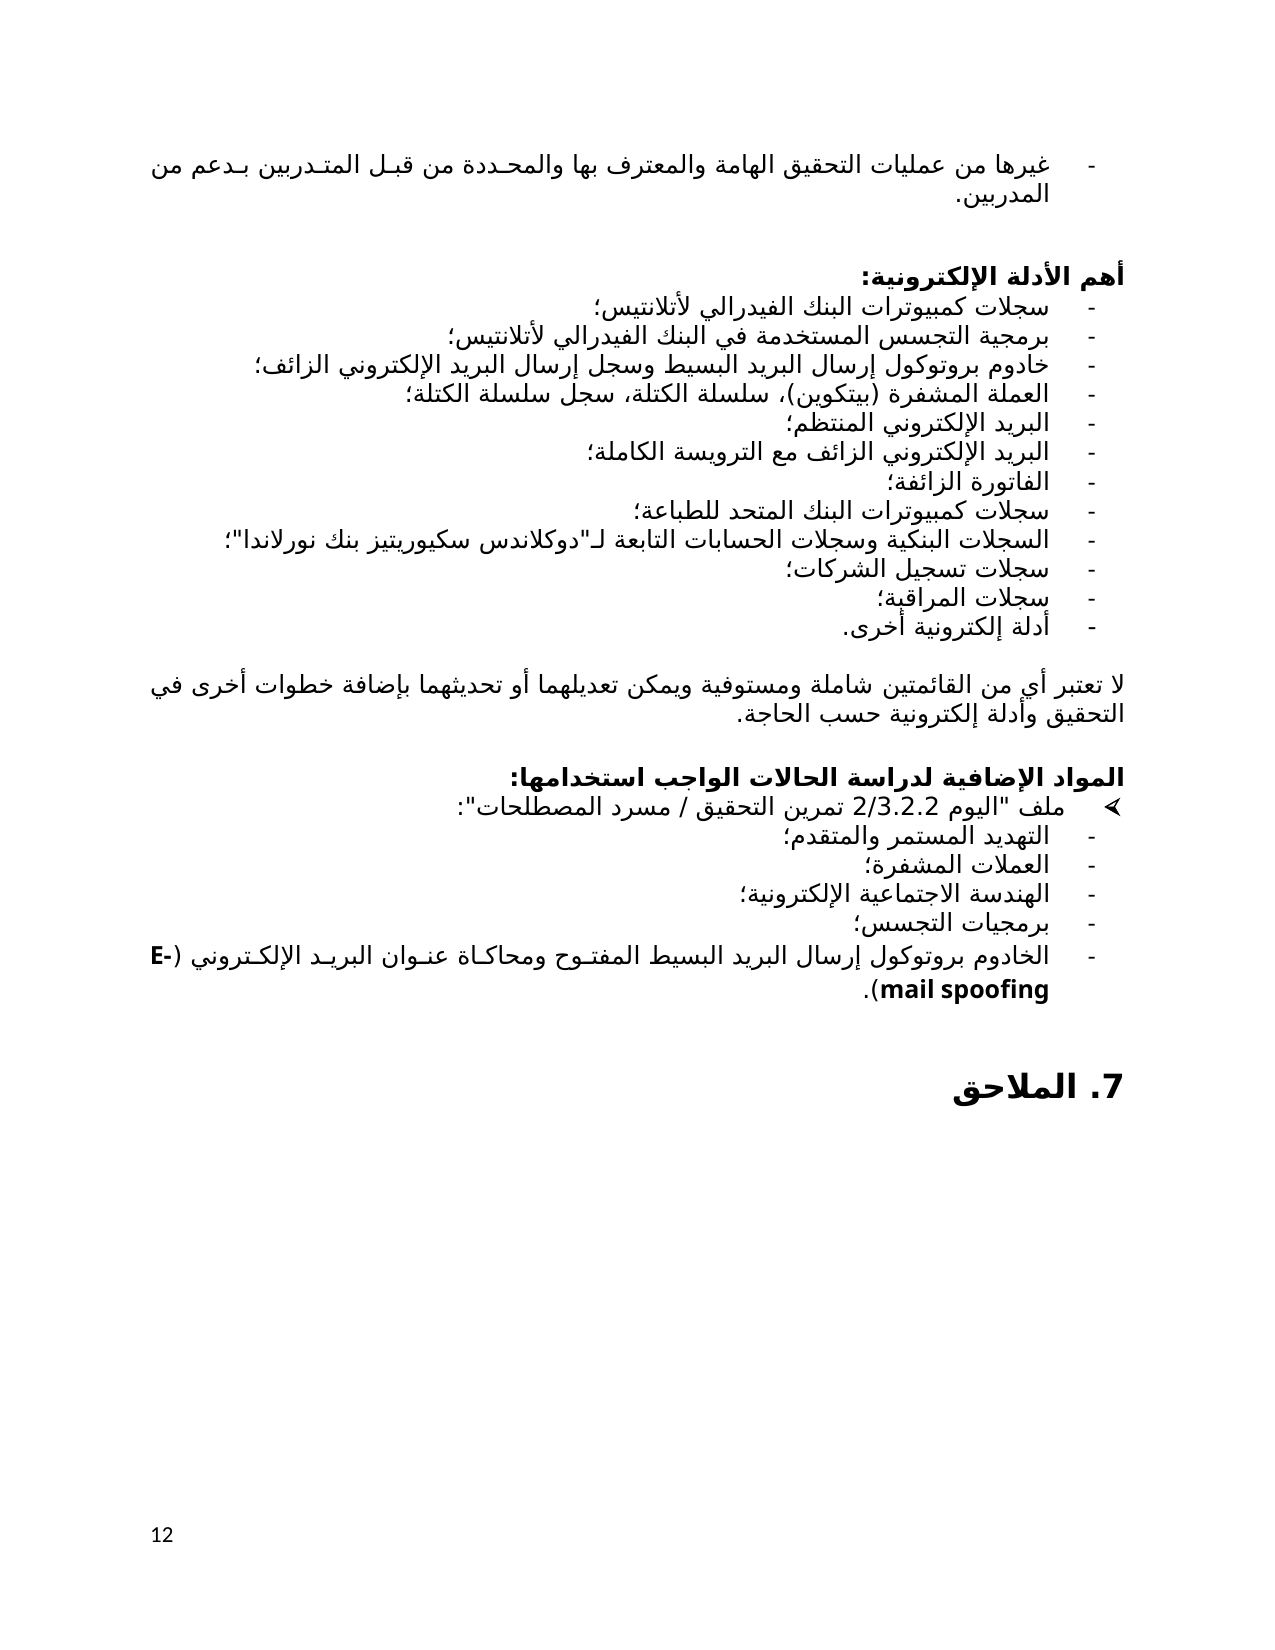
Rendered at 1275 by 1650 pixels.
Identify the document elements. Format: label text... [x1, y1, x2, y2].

list الفاتورة الزائفة؛ [150, 467, 1087, 496]
list البريد الإلكتروني المنتظم؛ [150, 408, 1087, 437]
list سجلات تسجيل الشركات؛ [150, 554, 1087, 583]
list البريد الإلكتروني الزائف مع الترويسة الكاملة؛ [150, 437, 1087, 467]
text المواد الإضافية لدراسة الحالات الواجب استخدامها: [150, 763, 1125, 792]
list التهديد المستمر والمتقدم؛ [150, 821, 1087, 850]
text 7. الملاحق [150, 1067, 1125, 1106]
list العملة المشفرة (بيتكوين)، سلسلة الكتلة، سجل سلسلة الكتلة؛ [150, 379, 1087, 408]
list برمجية التجسس المستخدمة في البنك الفيدرالي لأتلانتيس؛ [150, 321, 1087, 350]
list الهندسة الاجتماعية الإلكترونية؛ [150, 879, 1087, 909]
text أهم الأدلة الإلكترونية: [150, 262, 1125, 292]
list أدلة إلكترونية أخرى. [150, 612, 1087, 642]
list سجلات كمبيوترات البنك المتحد للطباعة؛ [150, 496, 1087, 525]
list غيرها من عمليات التحقيق الهامة والمعترف بها والمحددة من قبل المتدربين بدعم من المدربين. [150, 150, 1087, 208]
list برمجيات التجسس؛ [150, 909, 1087, 938]
list خادوم بروتوكول إرسال البريد البسيط وسجل إرسال البريد الإلكتروني الزائف؛ [150, 350, 1087, 379]
list سجلات المراقبة؛ [150, 583, 1087, 612]
list الخادوم بروتوكول إرسال البريد البسيط المفتوح ومحاكاة عنوان البريد الإلكتروني (E-mail spoofing). [150, 938, 1087, 1006]
list السجلات البنكية وسجلات الحسابات التابعة لـ"دوكلاندس سكيوريتيز بنك نورلاندا"؛ [150, 525, 1087, 554]
list سجلات كمبيوترات البنك الفيدرالي لأتلانتيس؛ [150, 292, 1087, 321]
text لا تعتبر أي من القائمتين شاملة ومستوفية ويمكن تعديلهما أو تحديثهما بإضافة خطوات أخرى في التحقيق وأدلة إلكترونية حسب الحاجة. [150, 670, 1125, 729]
list ملف "اليوم 2/3.2.2 تمرين التحقيق / مسرد المصطلحات": [150, 792, 1103, 821]
list العملات المشفرة؛ [150, 850, 1087, 879]
